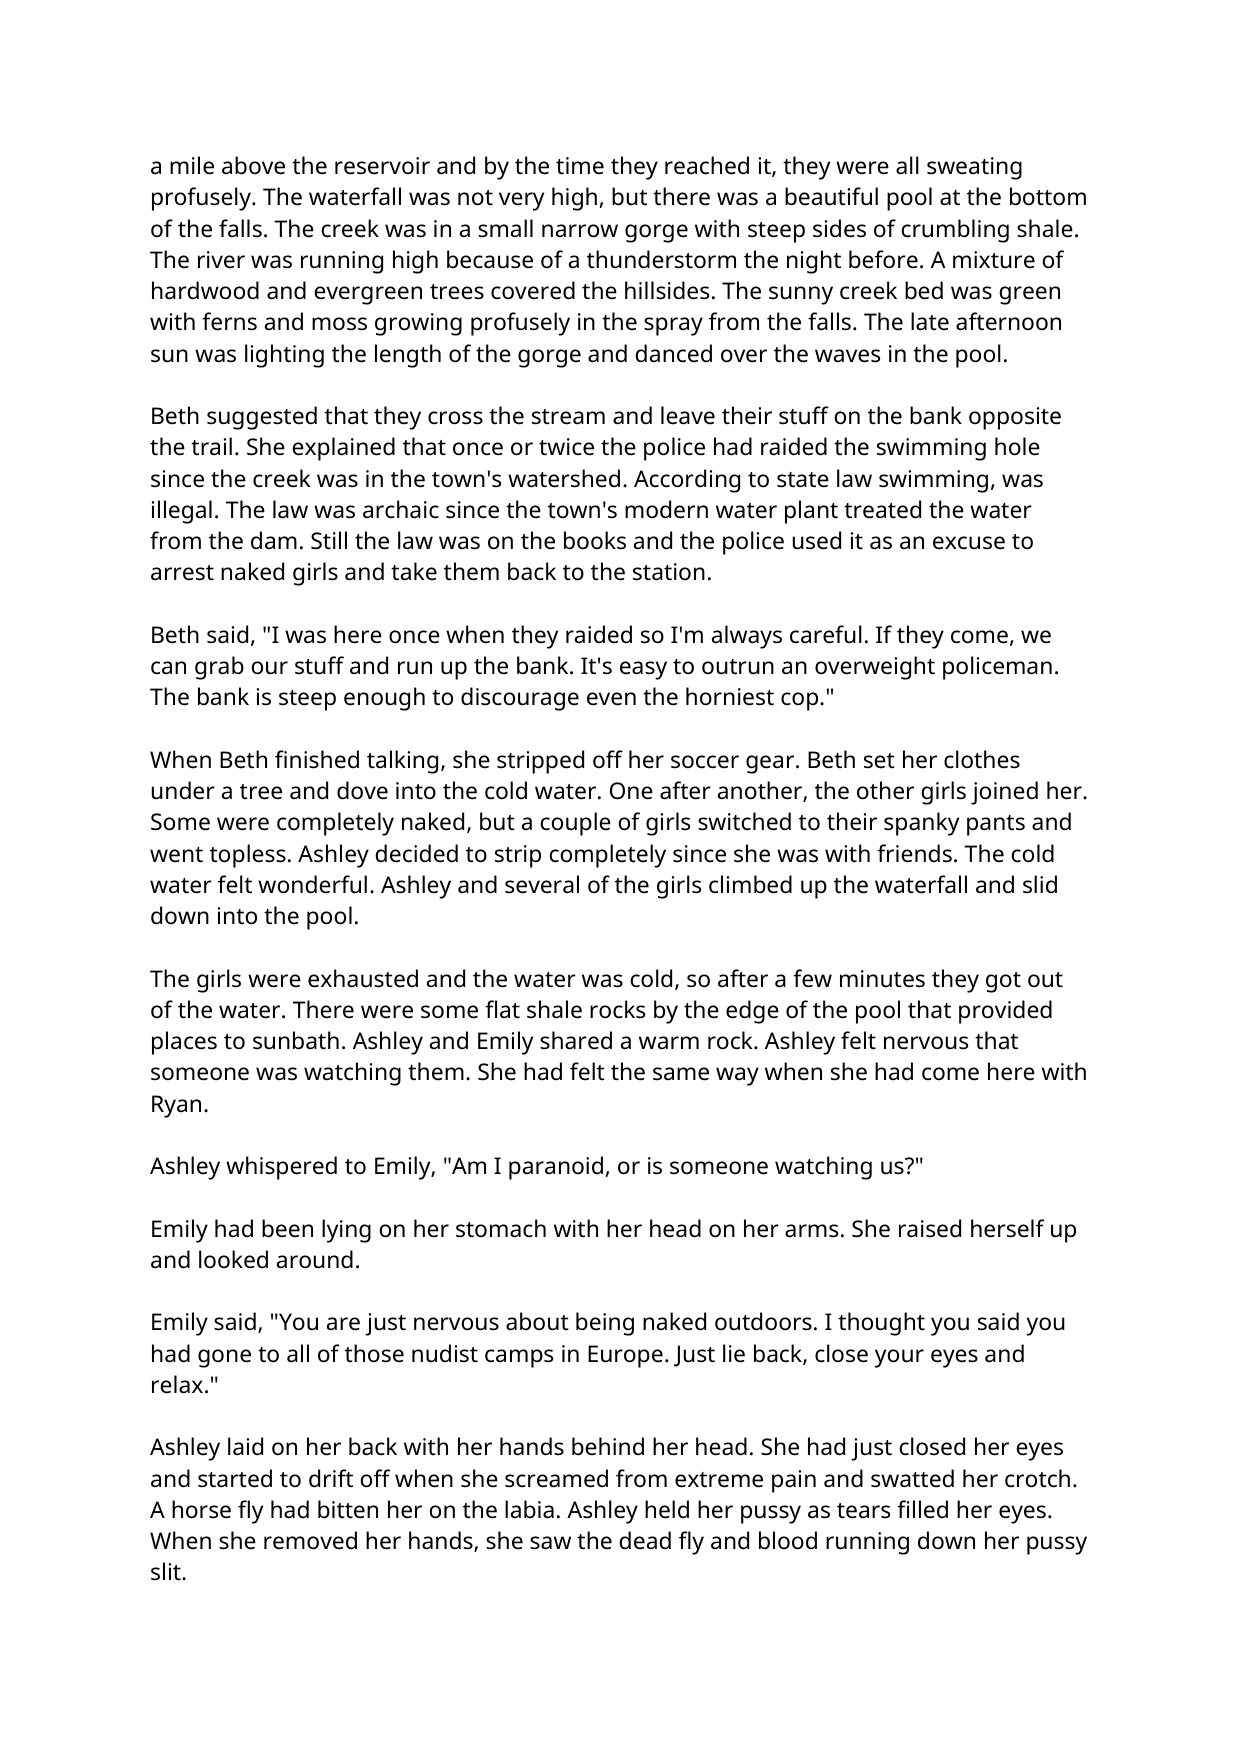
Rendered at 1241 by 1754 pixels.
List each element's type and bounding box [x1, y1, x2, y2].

text [150, 150, 1090, 1587]
